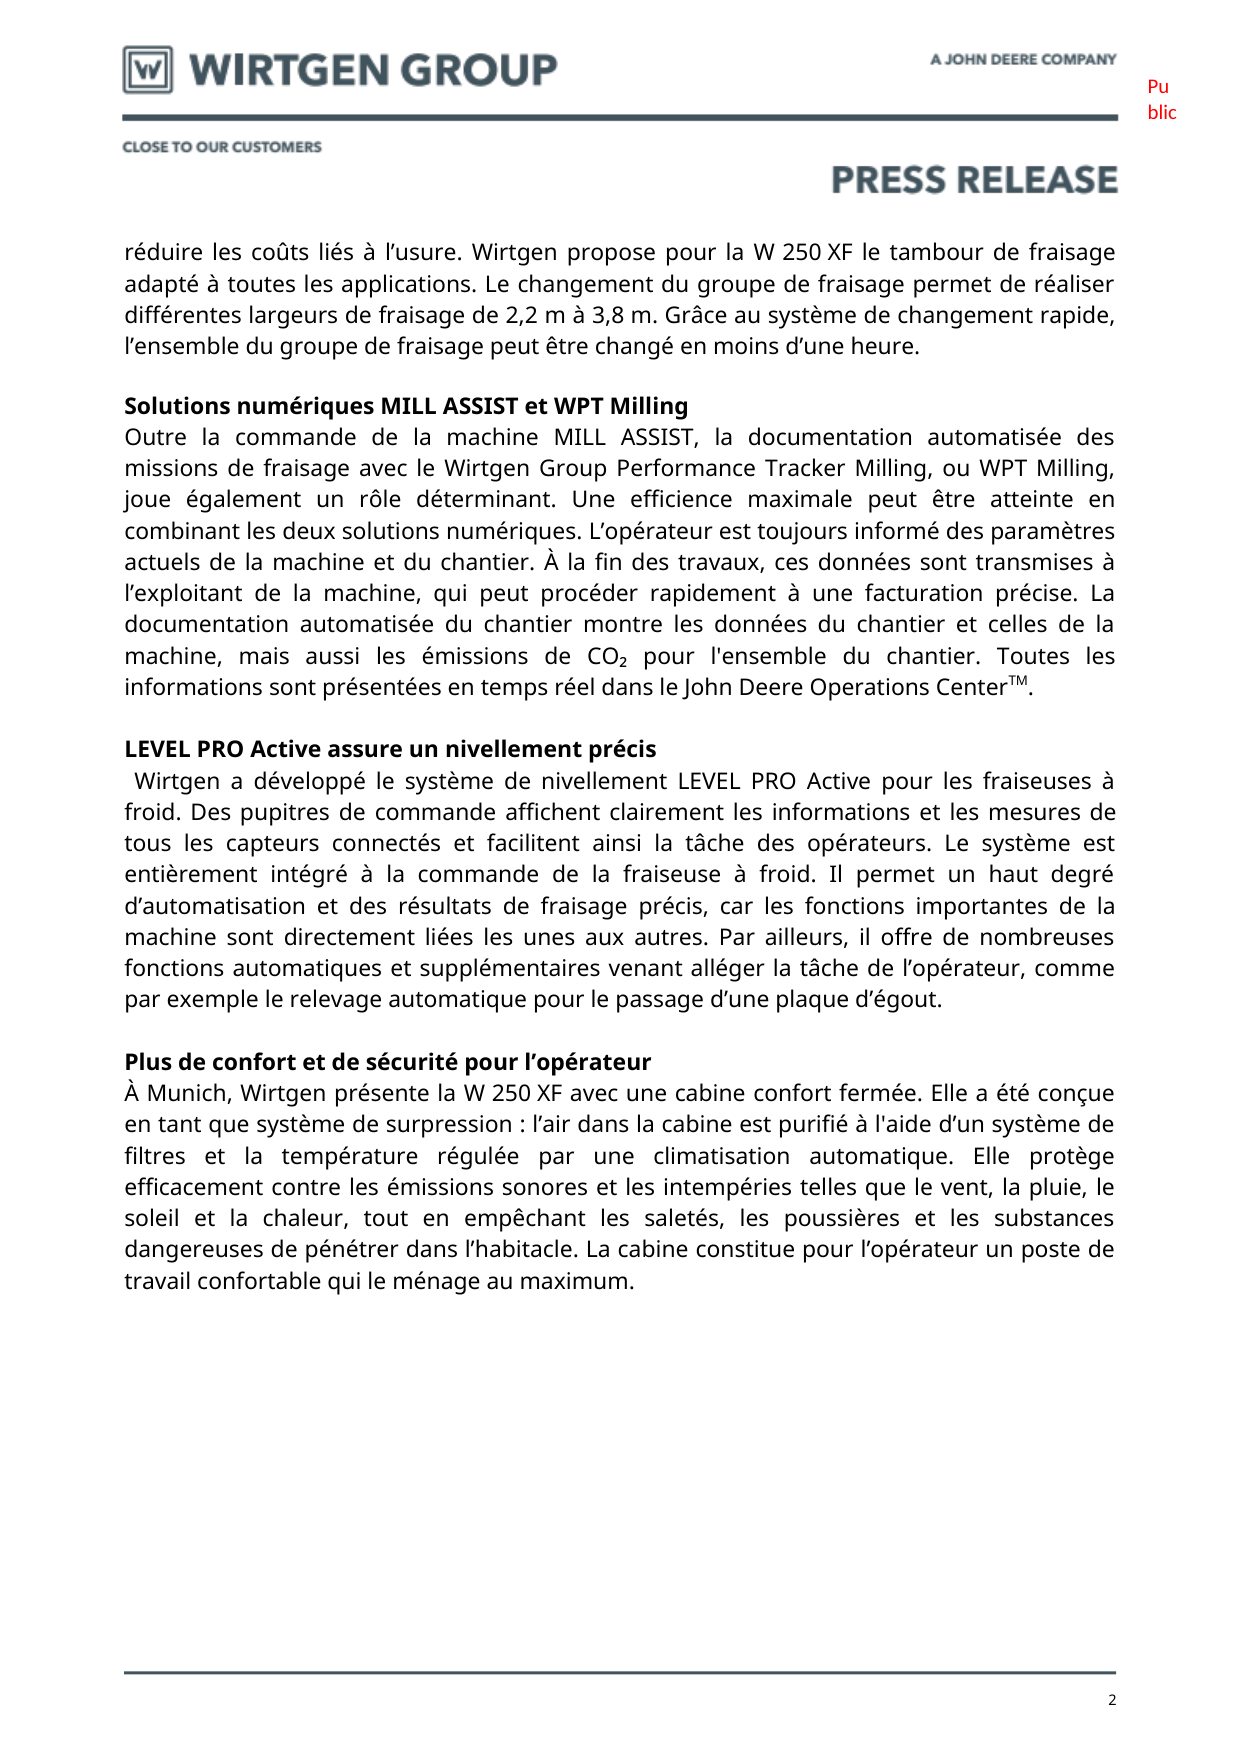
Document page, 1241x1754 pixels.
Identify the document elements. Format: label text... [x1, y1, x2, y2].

text Solutions numériques MILL ASSIST et WPT Milling [124, 390, 1116, 421]
text À Munich, Wirtgen présente la W 250 XF avec une cabine confort fermée. Elle a été conçue en tant que système de surpression : l’air dans la cabine est purifié à l'aide d’un système de filtres et la température régulée par une climatisation automatique. Elle protège efficacement contre les émissions sonores et les intempéries telles que le vent, la pluie, le soleil et la chaleur, tout en empêchant les saletés, les poussières et les substances dangereuses de pénétrer dans l’habitacle. La cabine constitue pour l’opérateur un poste de travail confortable qui le ménage au maximum. [124, 1077, 1116, 1296]
text Outre la commande de la machine MILL ASSIST, la documentation automatisée des missions de fraisage avec le Wirtgen Group Performance Tracker Milling, ou WPT Milling, joue également un rôle déterminant. Une efficience maximale peut être atteinte en combinant les deux solutions numériques. L’opérateur est toujours informé des paramètres actuels de la machine et du chantier. À la fin des travaux, ces données sont transmises à l’exploitant de la machine, qui peut procéder rapidement à une facturation précise. La documentation automatisée du chantier montre les données du chantier et celles de la machine, mais aussi les émissions de CO₂ pour l'ensemble du chantier. Toutes les informations sont présentées en temps réel dans le John Deere Operations CenterTM. [124, 421, 1116, 702]
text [124, 236, 1116, 361]
text LEVEL PRO Active assure un nivellement précis [124, 733, 1116, 765]
text Plus de confort et de sécurité pour l’opérateur [124, 1046, 1116, 1077]
text Wirtgen a développé le système de nivellement LEVEL PRO Active pour les fraiseuses à froid. Des pupitres de commande affichent clairement les informations et les mesures de tous les capteurs connectés et facilitent ainsi la tâche des opérateurs. Le système est entièrement intégré à la commande de la fraiseuse à froid. Il permet un haut degré d’automatisation et des résultats de fraisage précis, car les fonctions importantes de la machine sont directement liées les unes aux autres. Par ailleurs, il offre de nombreuses fonctions automatiques et supplémentaires venant alléger la tâche de l’opérateur, comme par exemple le relevage automatique pour le passage d’une plaque d’égout. [124, 765, 1116, 1015]
